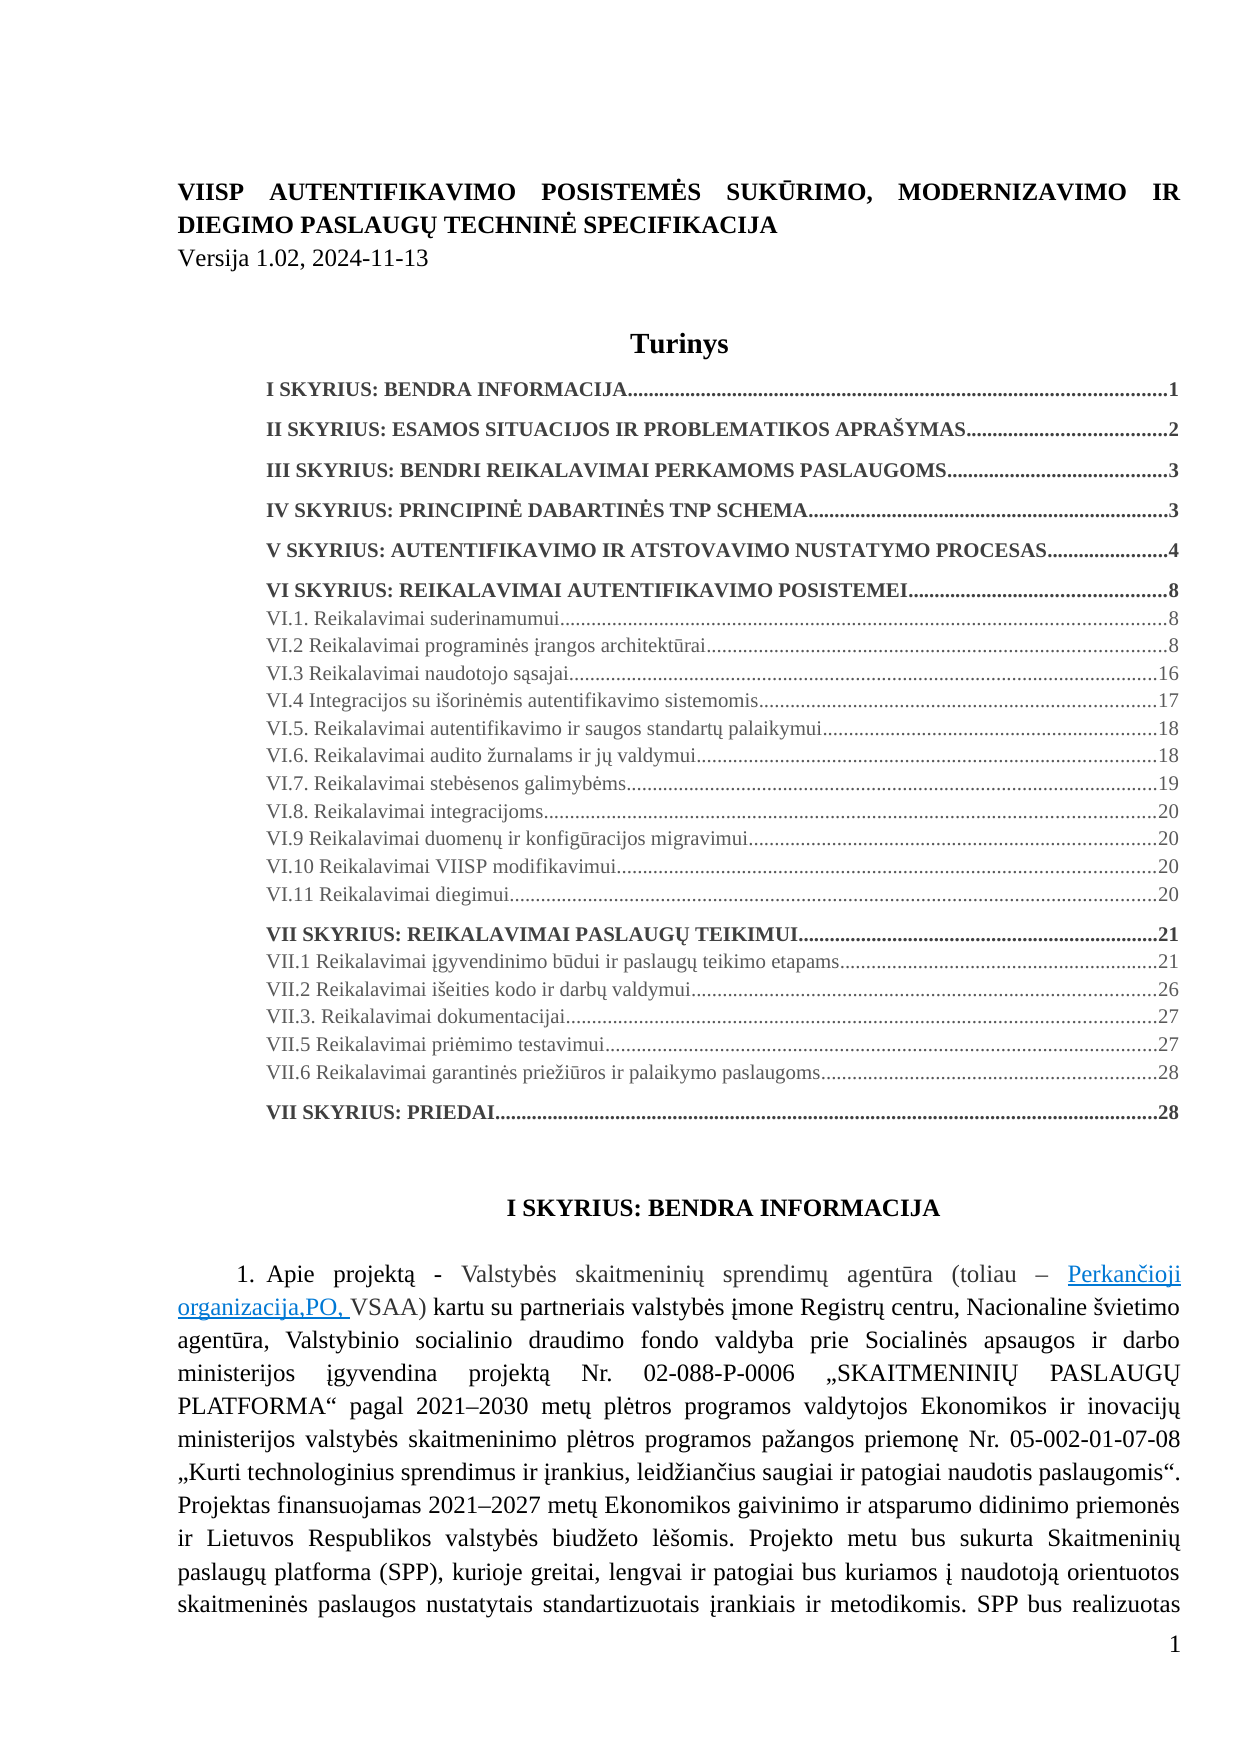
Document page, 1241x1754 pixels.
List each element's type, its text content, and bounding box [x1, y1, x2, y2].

text Versija 1.02, 2024-11-13 [177, 243, 1181, 272]
subtitle I SKYRIUS: BENDRA INFORMACIJA [177, 1193, 1181, 1222]
text VIISP AUTENTIFIKAVIMO POSISTEMĖS SUKŪRIMO, MODERNIZAVIMO IR DIEGIMO PASLAUGŲ TECHNINĖ SPECIFIKACIJA [177, 177, 1181, 239]
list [177, 1259, 1181, 1618]
